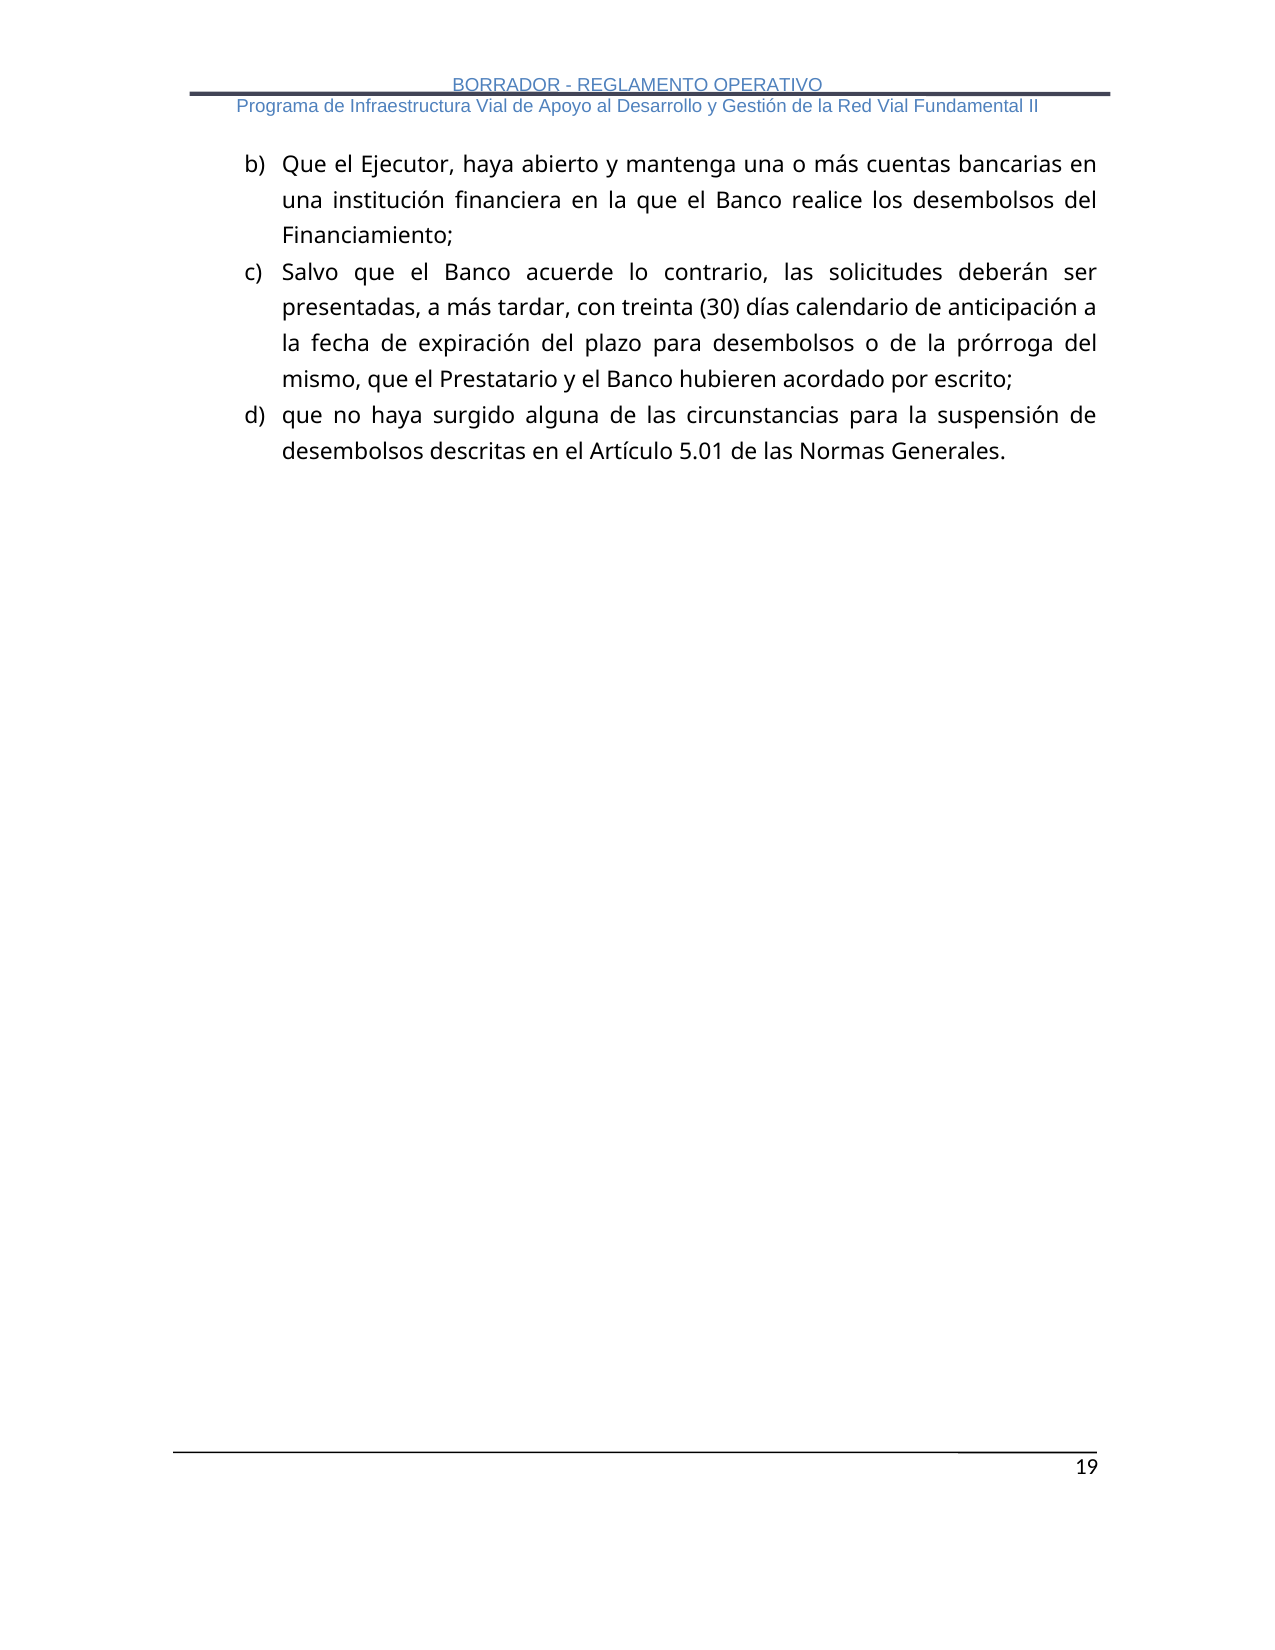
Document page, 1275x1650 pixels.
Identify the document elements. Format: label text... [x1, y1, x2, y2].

list Salvo que el Banco acuerde lo contrario, las solicitudes deberán ser presentadas, a más tardar, con treinta (30) días calendario de anticipación a la fecha de expiración del plazo para desembolsos o de la prórroga del mismo, que el Prestatario y el Banco hubieren acordado por escrito; [244, 255, 1098, 394]
list que no haya surgido alguna de las circunstancias para la suspensión de desembolsos descritas en el Artículo 5.01 de las Normas Generales. [244, 399, 1098, 466]
list Que el Ejecutor, haya abierto y mantenga una o más cuentas bancarias en una institución financiera en la que el Banco realice los desembolsos del Financiamiento; [244, 148, 1098, 251]
